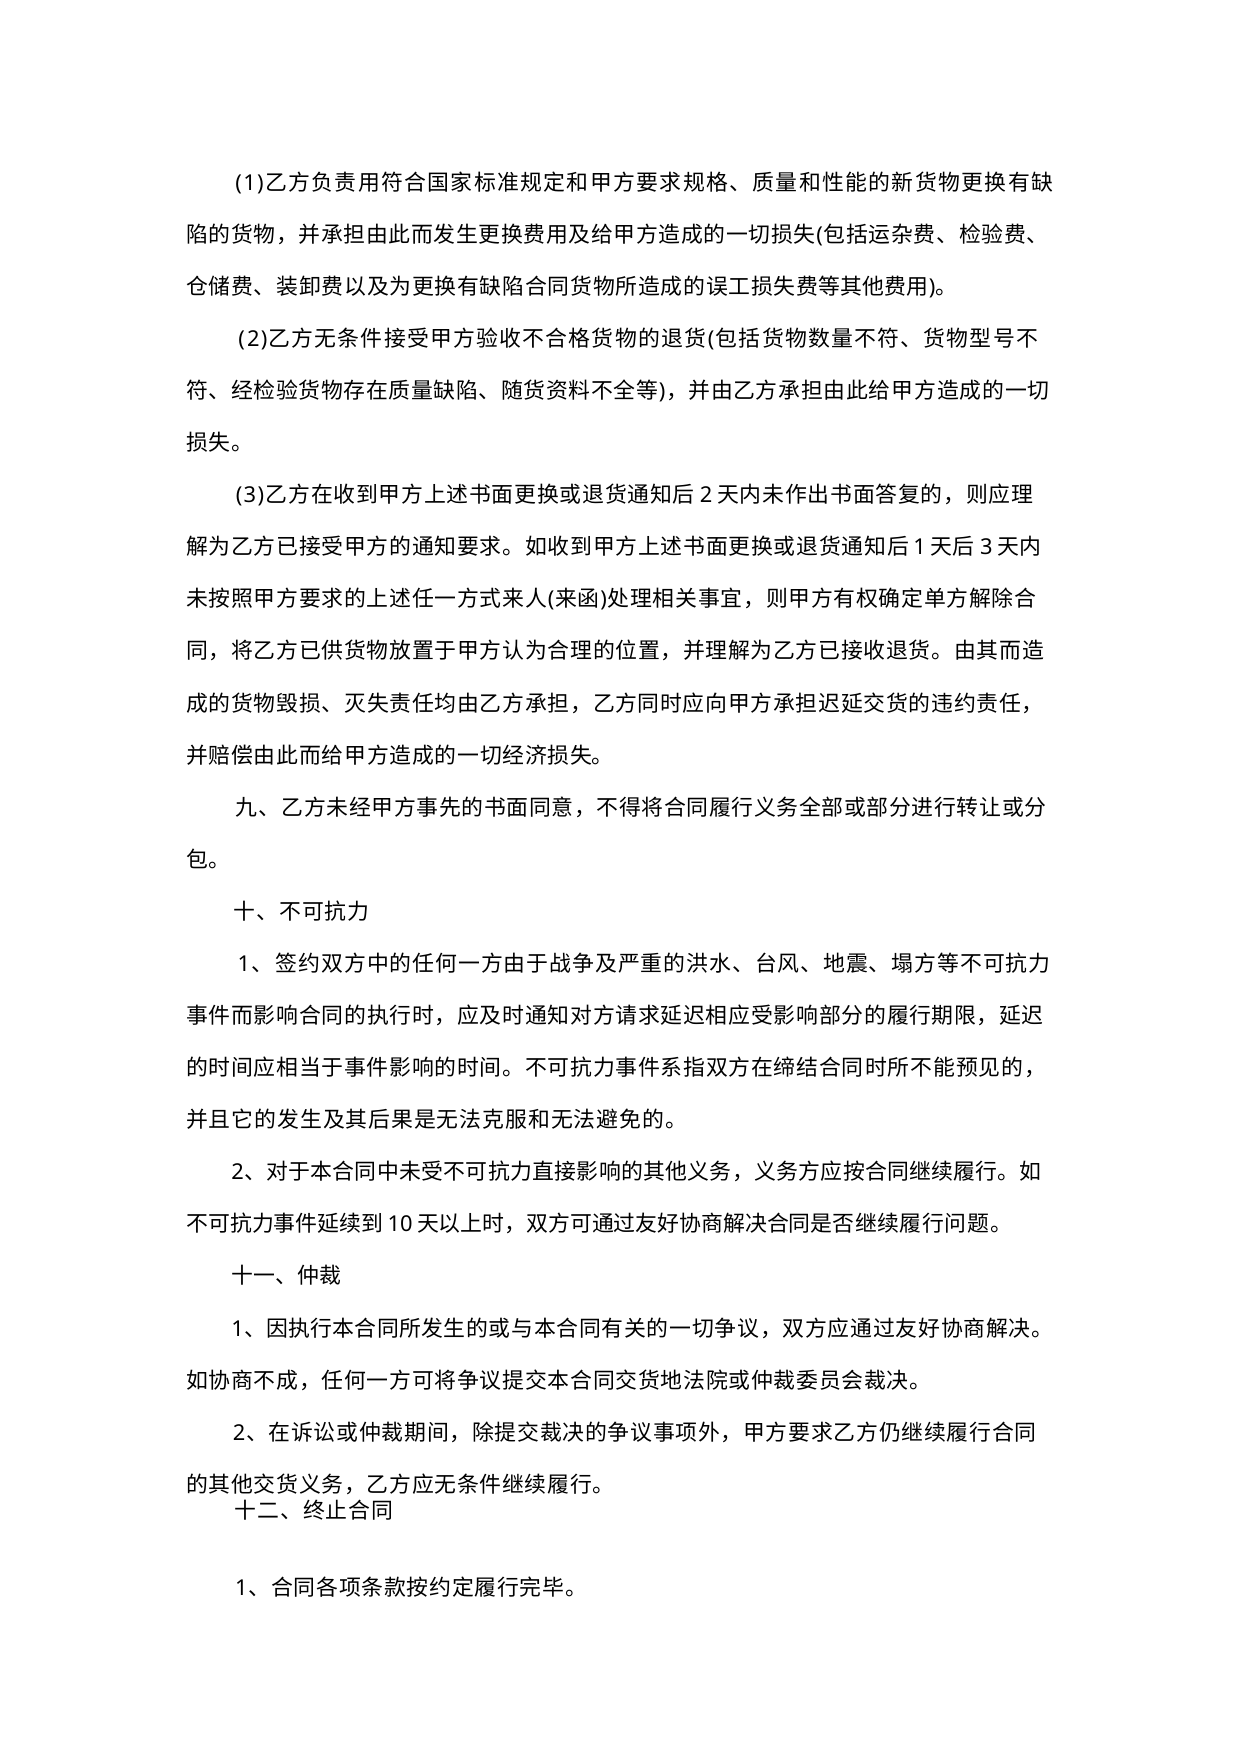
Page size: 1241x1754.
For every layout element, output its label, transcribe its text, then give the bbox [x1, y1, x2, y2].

text 十二、终止合同 [186, 1503, 1054, 1555]
text 1、签约双方中的任何一方由于战争及严重的洪水、台风、地震、塌方等不可抗力事件而影响合同的执行时，应及时通知对方请求延迟相应受影响部分的履行期限，延迟的时间应相当于事件影响的时间。不可抗力事件系指双方在缔结合同时所不能预见的，并且它的发生及其后果是无法克服和无法避免的。 [186, 930, 1054, 1138]
text 十一、仲裁 [186, 1242, 1054, 1294]
text 十、不可抗力 [186, 878, 1054, 930]
text 2、对于本合同中未受不可抗力直接影响的其他义务，义务方应按合同继续履行。如不可抗力事件延续到10天以上时，双方可通过友好协商解决合同是否继续履行问题。 [186, 1138, 1054, 1242]
text 1、因执行本合同所发生的或与本合同有关的一切争议，双方应通过友好协商解决。如协商不成，任何一方可将争议提交本合同交货地法院或仲裁委员会裁决。 [186, 1294, 1054, 1398]
text (1)乙方负责用符合国家标准规定和甲方要求规格、质量和性能的新货物更换有缺陷的货物，并承担由此而发生更换费用及给甲方造成的一切损失(包括运杂费、检验费、仓储费、装卸费以及为更换有缺陷合同货物所造成的误工损失费等其他费用)。 [186, 148, 1054, 305]
text 1、合同各项条款按约定履行完毕。 [186, 1555, 1054, 1607]
text 九、乙方未经甲方事先的书面同意，不得将合同履行义务全部或部分进行转让或分包。 [186, 773, 1054, 878]
text (2)乙方无条件接受甲方验收不合格货物的退货(包括货物数量不符、货物型号不符、经检验货物存在质量缺陷、随货资料不全等)，并由乙方承担由此给甲方造成的一切损失。 [186, 305, 1054, 461]
text (3)乙方在收到甲方上述书面更换或退货通知后2天内未作出书面答复的，则应理解为乙方已接受甲方的通知要求。如收到甲方上述书面更换或退货通知后1天后3天内未按照甲方要求的上述任一方式来人(来函)处理相关事宜，则甲方有权确定单方解除合同，将乙方已供货物放置于甲方认为合理的位置，并理解为乙方已接收退货。由其而造成的货物毁损、灭失责任均由乙方承担，乙方同时应向甲方承担迟延交货的违约责任，并赔偿由此而给甲方造成的一切经济损失。 [186, 461, 1054, 773]
text 2、在诉讼或仲裁期间，除提交裁决的争议事项外，甲方要求乙方仍继续履行合同的其他交货义务，乙方应无条件继续履行。 [186, 1398, 1054, 1503]
